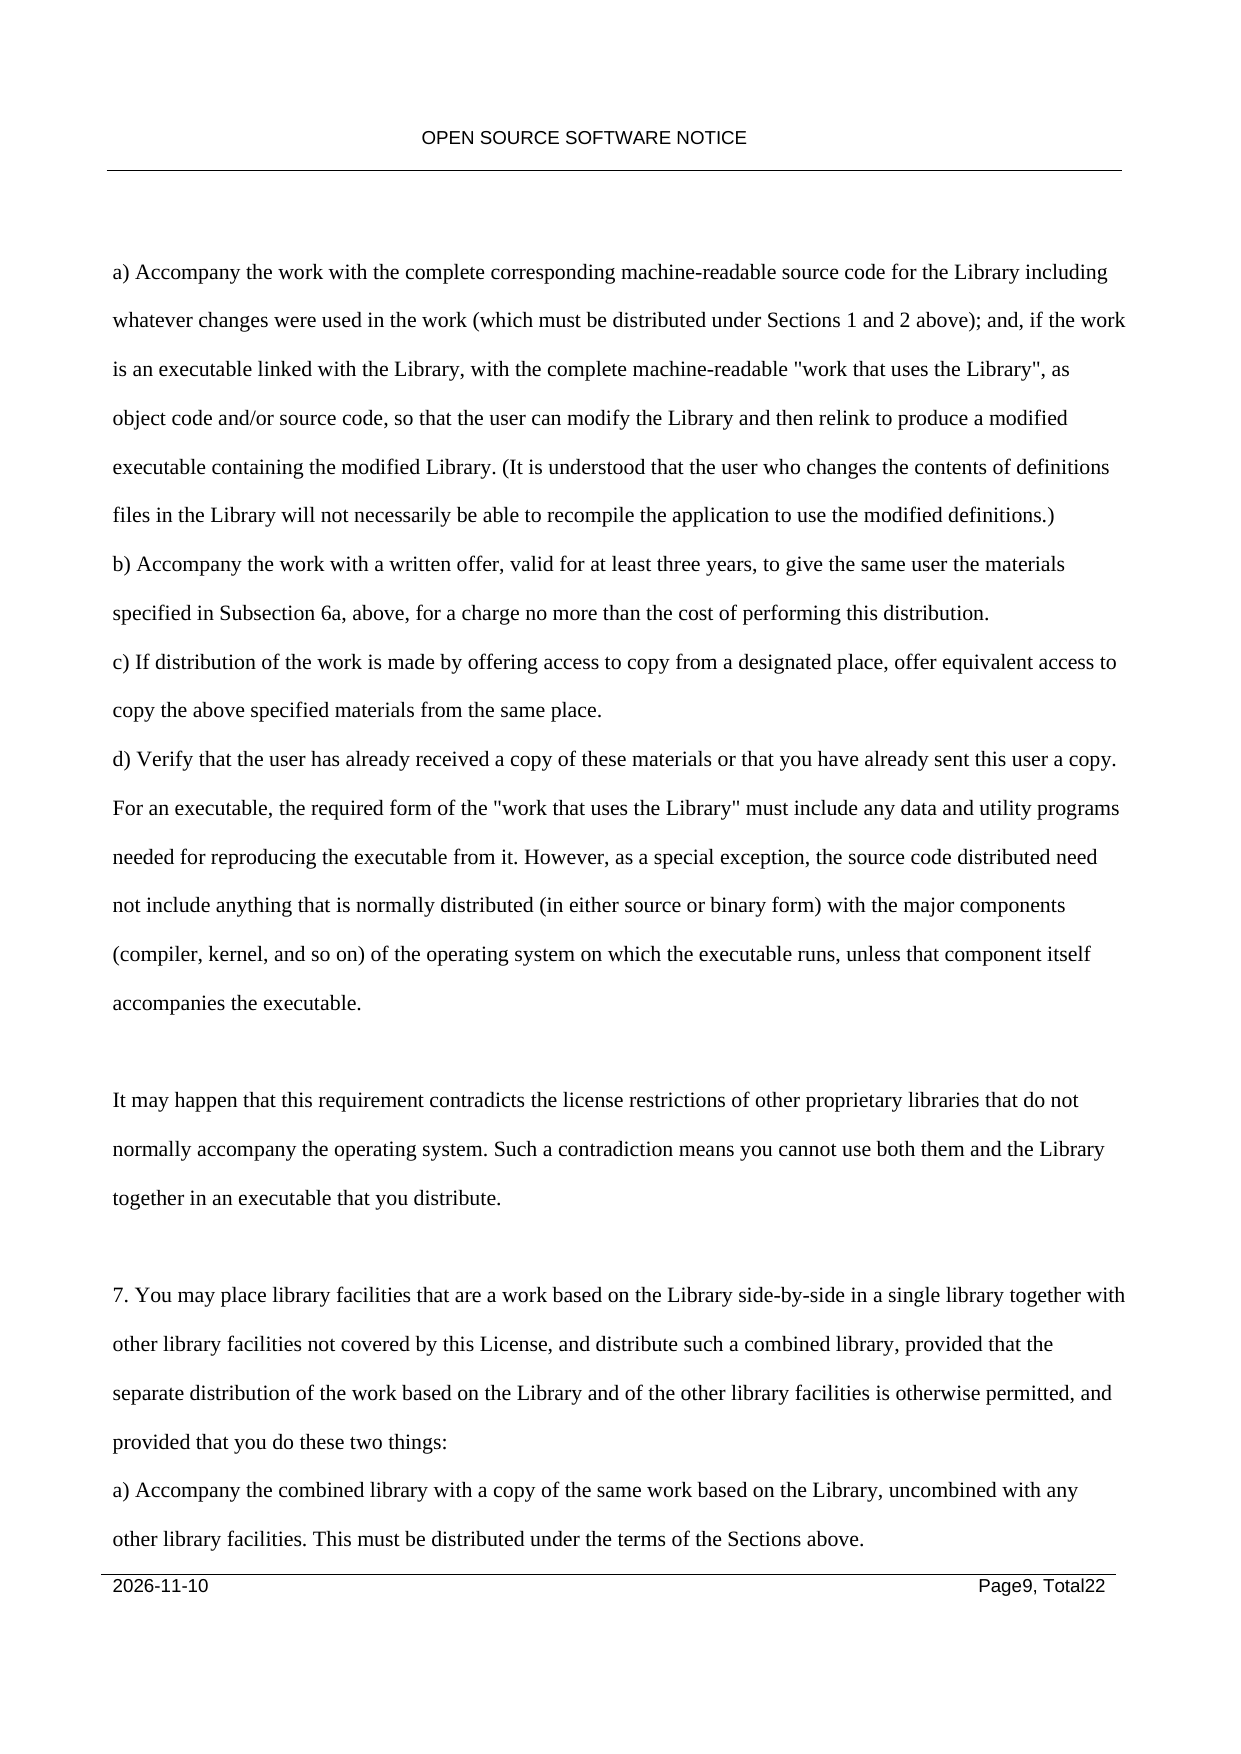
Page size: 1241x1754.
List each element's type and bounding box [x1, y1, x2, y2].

text [112, 206, 1128, 1555]
